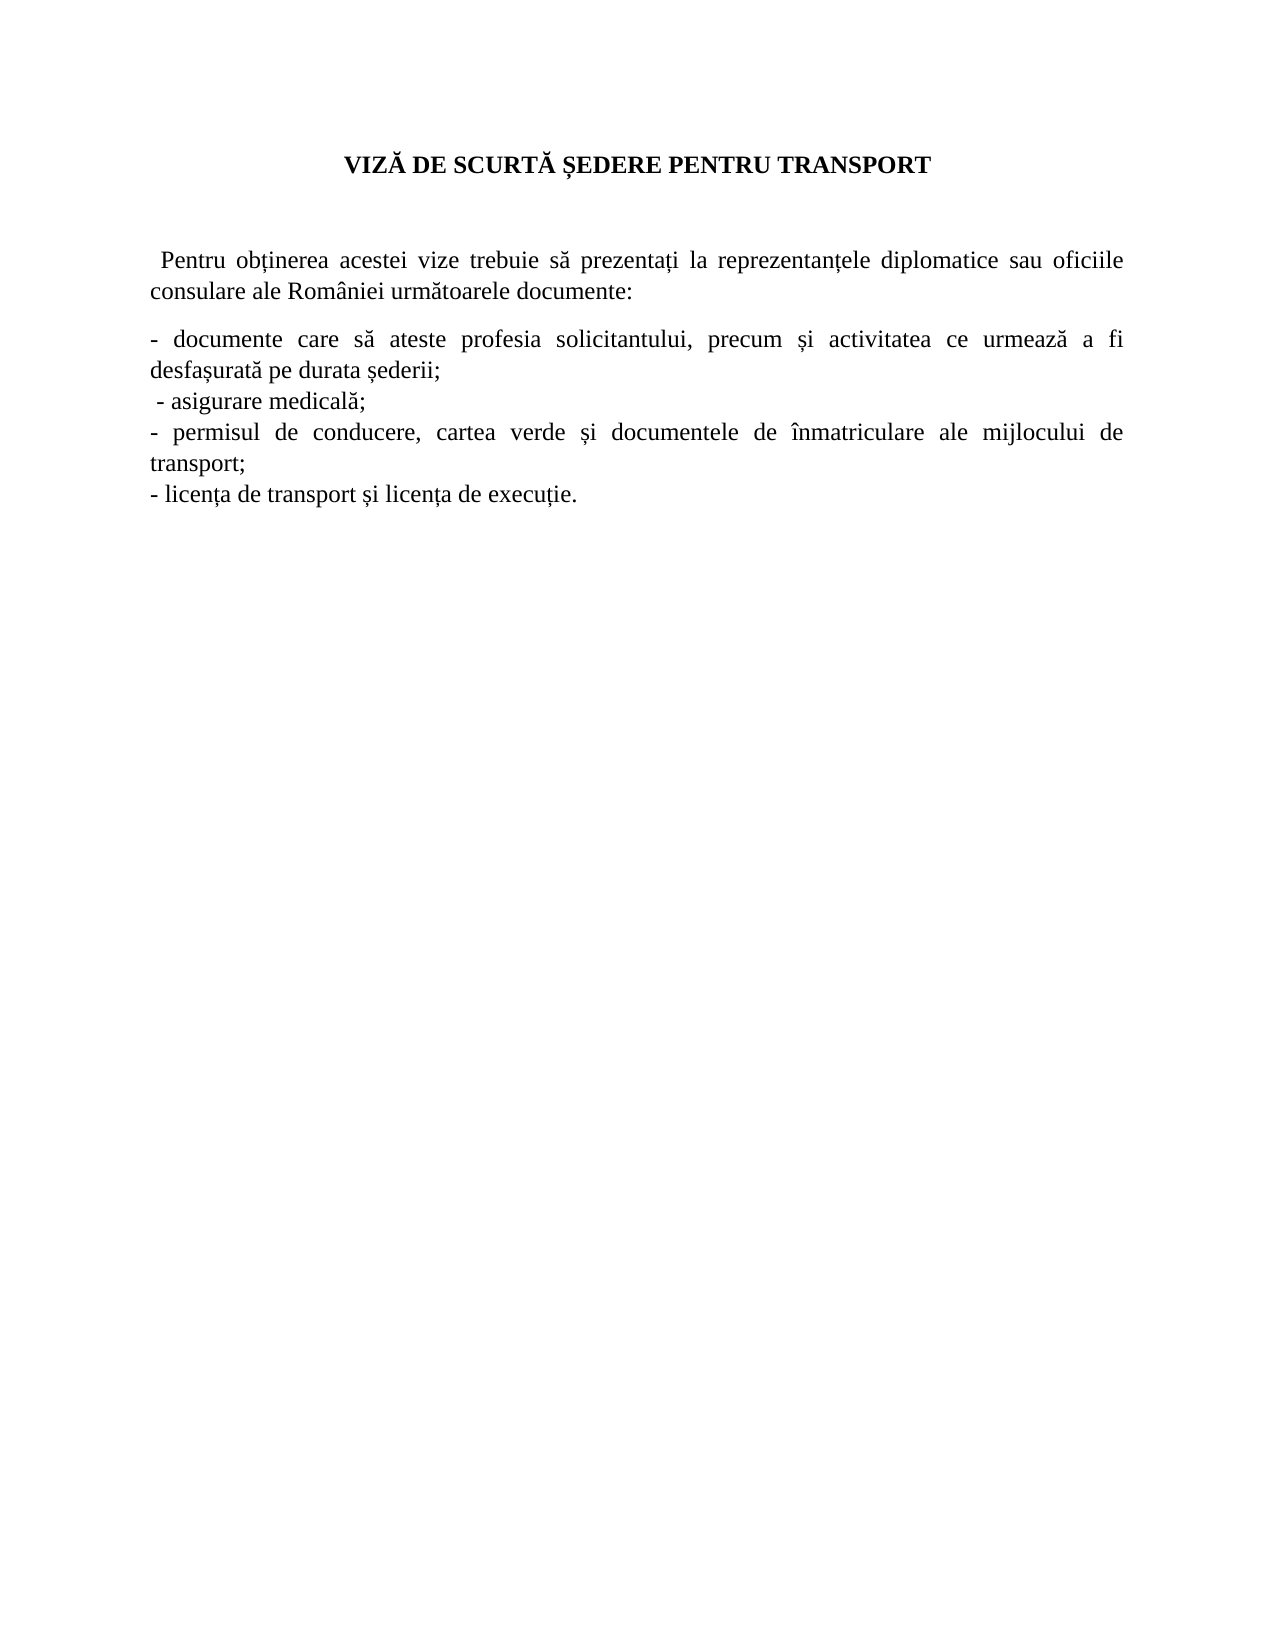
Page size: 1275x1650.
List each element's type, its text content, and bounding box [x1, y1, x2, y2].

text - licența de transport și licența de execuție. [150, 479, 1125, 508]
text - permisul de conducere, cartea verde și documentele de înmatriculare ale mijlocului de transport; [150, 417, 1125, 477]
text Pentru obținerea acestei vize trebuie să prezentați la reprezentanțele diplomatice sau oficiile consulare ale României următoarele documente: [150, 245, 1125, 305]
text - asigurare medicală; [150, 386, 1125, 415]
text - documente care să ateste profesia solicitantului, precum și activitatea ce urmează a fi desfașurată pe durata șederii; [150, 324, 1125, 384]
text VIZĂ DE SCURTĂ ȘEDERE PENTRU TRANSPORT [150, 150, 1125, 179]
